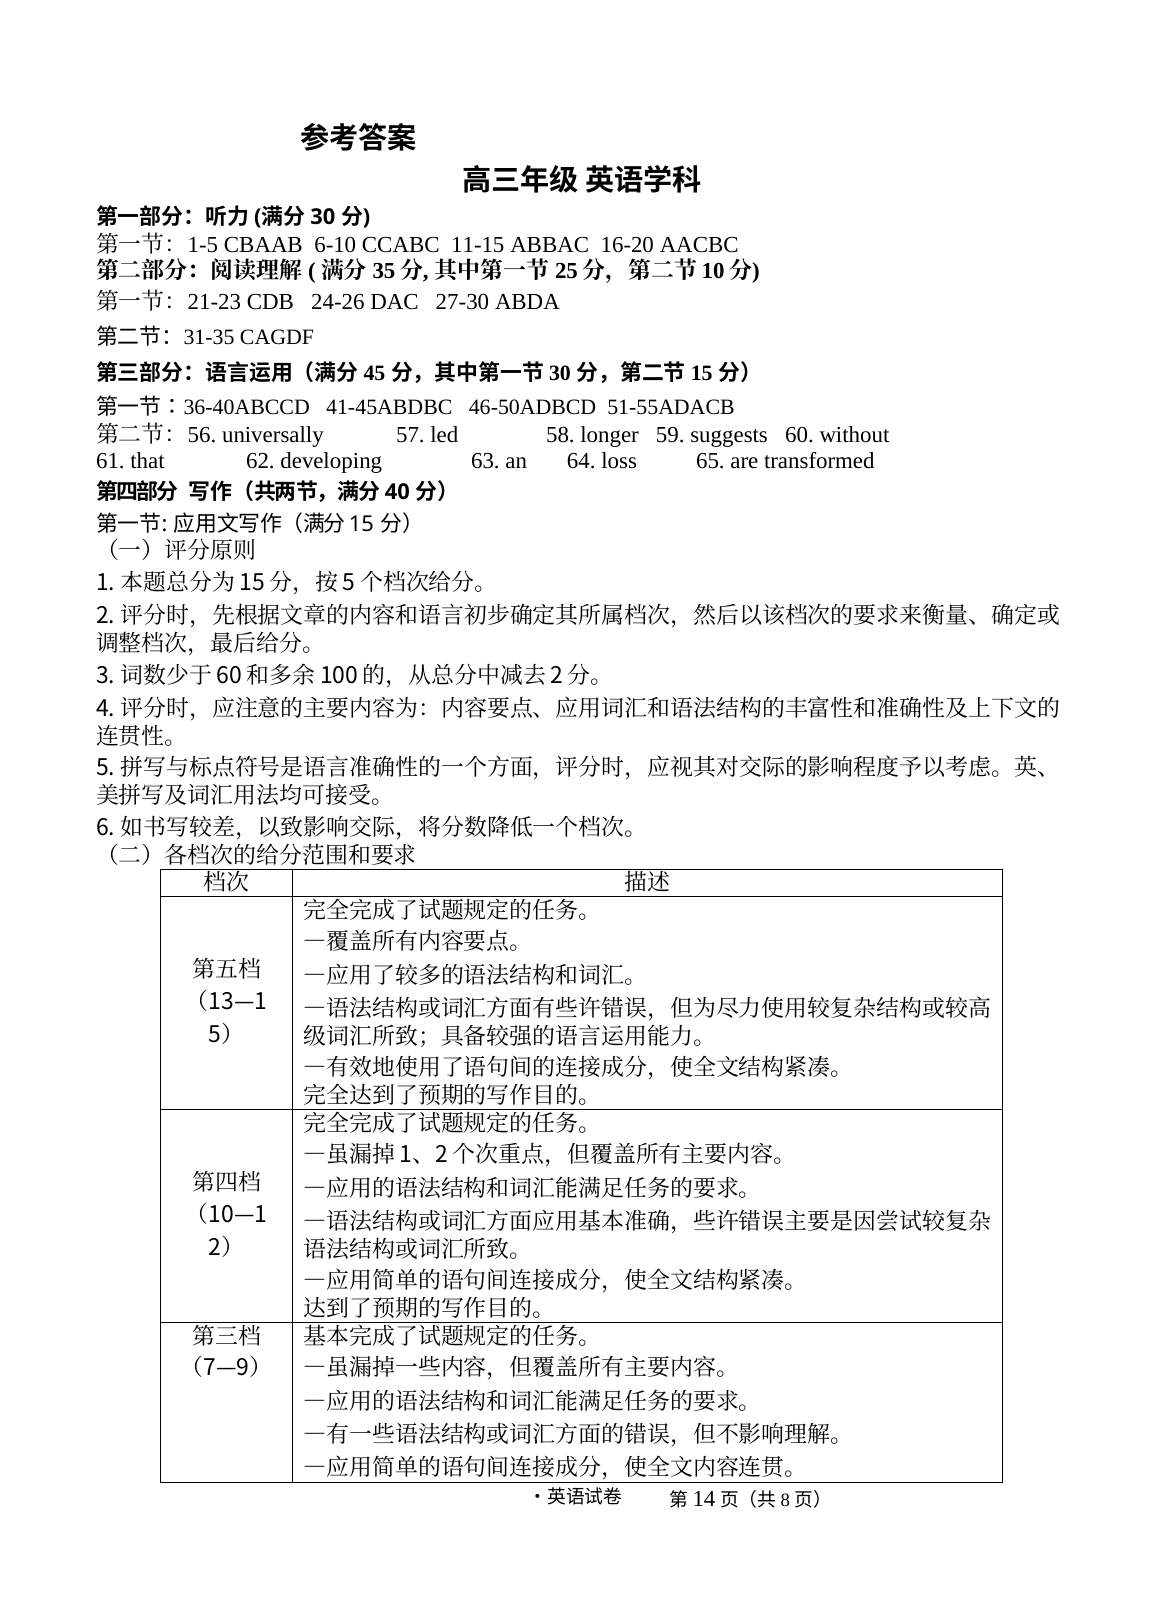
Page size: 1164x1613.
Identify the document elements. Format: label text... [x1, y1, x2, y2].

text 第一节：21-23 CDB 24-26 DAC 27-30 ABDA [96, 288, 718, 314]
text 第二节：31-35 CAGDF [96, 319, 1068, 351]
list 写作（共两节，满分 40 分） [96, 474, 1068, 506]
text 第一节：1-5 CBAAB 6-10 CCABC 11-15 ABBAC 16-20 AACBC [96, 231, 1068, 257]
text 第二节：56. universally 57. led 58. longer 59. suggests 60. without [96, 421, 1068, 447]
text 5. 拼写与标点符号是语言准确性的一个方面，评分时，应视其对交际的影响程度予以考虑。英、美拼写及词汇用法均可接受。 [96, 749, 1068, 809]
text 4. 评分时，应注意的主要内容为：内容要点、应用词汇和语法结构的丰富性和准确性及上下文的连贯性。 [96, 690, 1068, 749]
table_cell 第五档 （13—15） [161, 897, 292, 1109]
subtitle 第一节：36-40ABCCD 41-45ABDBC 46-50ADBCD 51-55ADACB [96, 391, 1068, 421]
text 61. that 62. developing 63. an 64. loss 65. are transformed [96, 447, 1068, 474]
text 3. 词数少于60和多余100的，从总分中减去2分。 [96, 656, 1068, 690]
text 参考答案 [96, 114, 1068, 157]
table_cell 完全完成了试题规定的任务。 —覆盖所有内容要点。 —应用了较多的语法结构和词汇。 —语法结构或词汇方面有些许错误，但为尽力使用较复杂结构或较高级词汇所致；具备较强的语言运用能力。 —有效地使用了语句间的连接成分，使全文结构紧凑。 完全达到了预期的写作目的。 [293, 897, 1002, 1109]
table_cell 第四档 （10—12） [161, 1110, 292, 1322]
text 1. 本题总分为15分，按5个档次给分。 [96, 564, 1068, 597]
text （二）各档次的给分范围和要求 [96, 842, 1068, 868]
table_header 档次 [161, 870, 292, 896]
text 6. 如书写较差，以致影响交际，将分数降低一个档次。 [96, 809, 1068, 842]
text 第一节: 应用文写作（满分 15 分） [96, 506, 1068, 537]
text 2. 评分时，先根据文章的内容和语言初步确定其所属档次，然后以该档次的要求来衡量、确定或调整档次，最后给分。 [96, 597, 1068, 656]
text 第二部分：阅读理解 ( 满分 35分, 其中第一节 25分，第二节10分) [96, 257, 1068, 284]
table_cell 完全完成了试题规定的任务。 —虽漏掉1、2个次重点，但覆盖所有主要内容。 —应用的语法结构和词汇能满足任务的要求。 —语法结构或词汇方面应用基本准确，些许错误主要是因尝试较复杂语法结构或词汇所致。 —应用简单的语句间连接成分，使全文结构紧凑。 达到了预期的写作目的。 [293, 1110, 1002, 1322]
subtitle 第三部分：语言运用（满分 45 分，其中第一节 30 分，第二节 15 分） [96, 355, 1068, 387]
table_header 描述 [293, 870, 1002, 896]
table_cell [293, 1323, 1002, 1482]
text 高三年级 英语学科 [96, 157, 1068, 199]
text 第一部分：听力 (满分 30 分) [96, 199, 1068, 231]
text （一）评分原则 [96, 537, 1068, 564]
table_cell 第三档 （7—9） [161, 1323, 292, 1482]
